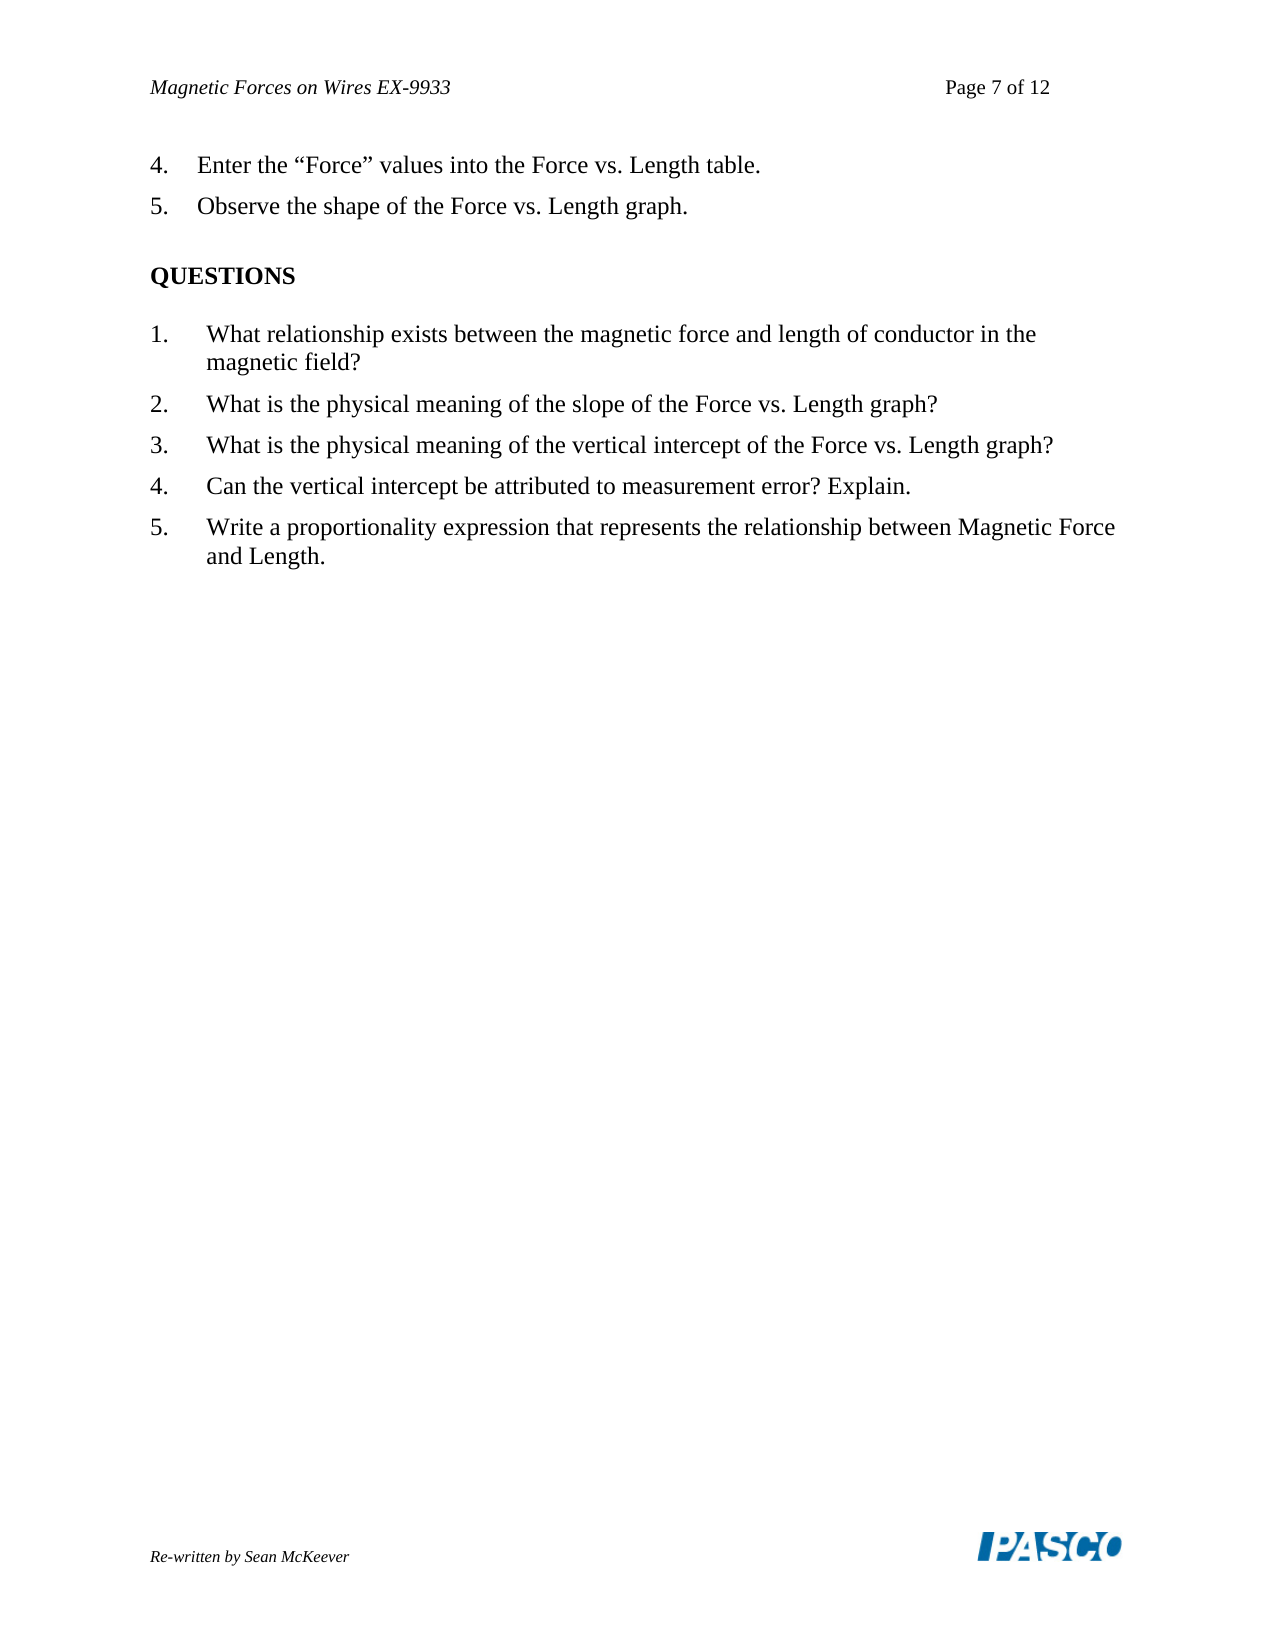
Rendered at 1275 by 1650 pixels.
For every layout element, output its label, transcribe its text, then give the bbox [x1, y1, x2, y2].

list What relationship exists between the magnetic force and length of conductor in the magnetic field? [150, 319, 1125, 376]
list Can the vertical intercept be attributed to measurement error? Explain. [150, 471, 1125, 500]
list Write a proportionality expression that represents the relationship between Magnetic Force and Length. [150, 512, 1125, 570]
list What is the physical meaning of the slope of the Force vs. Length graph? [150, 389, 1125, 417]
list What is the physical meaning of the vertical intercept of the Force vs. Length graph? [150, 430, 1125, 459]
text QUESTIONS [150, 261, 1125, 290]
picture [977, 1532, 1123, 1562]
list Observe the shape of the Force vs. Length graph. [150, 191, 1125, 220]
list Enter the “Force” values into the Force vs. Length table. [150, 150, 1125, 179]
